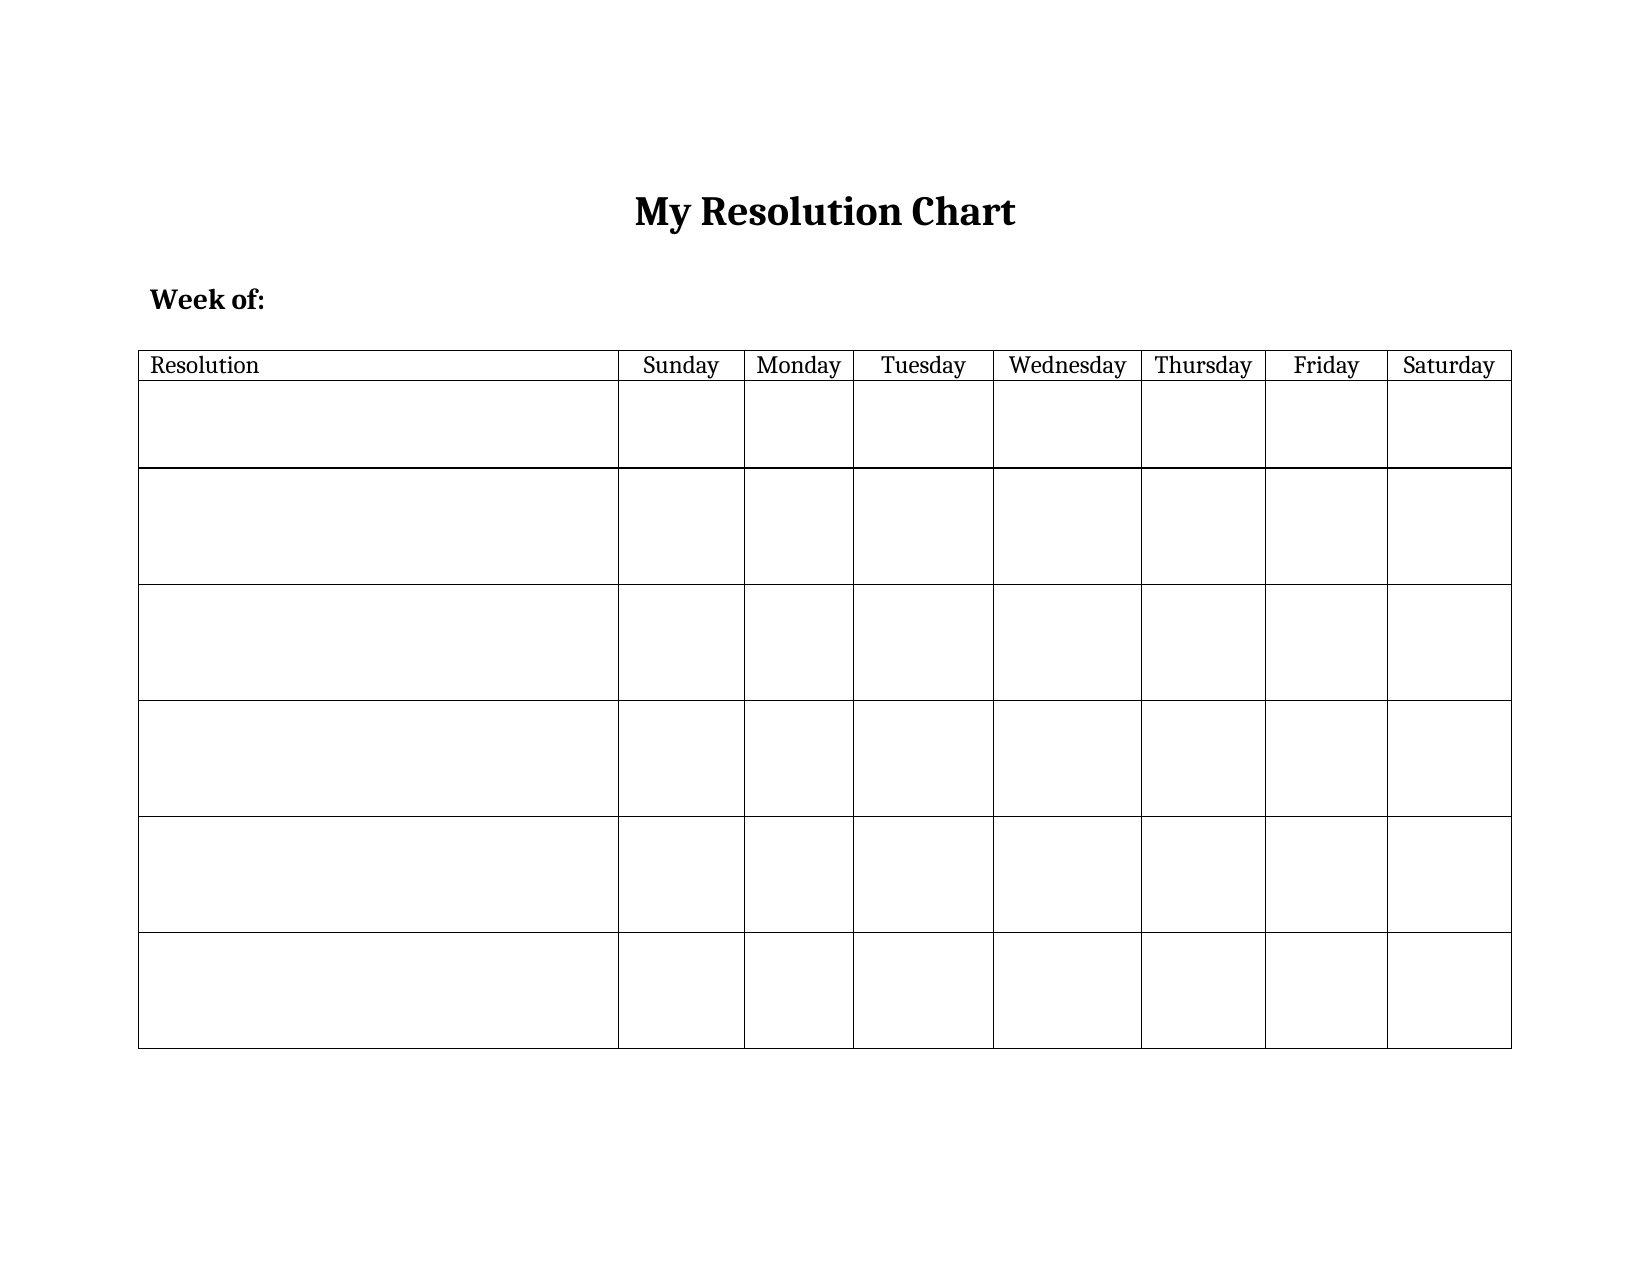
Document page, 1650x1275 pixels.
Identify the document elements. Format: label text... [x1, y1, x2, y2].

table_cell [745, 469, 853, 583]
table_cell [1266, 585, 1387, 699]
table_header Sunday [619, 351, 744, 380]
table_cell [854, 933, 993, 1048]
table_cell [1266, 701, 1387, 816]
table_cell [1142, 701, 1265, 816]
table_cell [619, 585, 744, 699]
table_header Tuesday [854, 351, 993, 380]
table_cell [1142, 933, 1265, 1048]
table_cell [994, 585, 1141, 699]
table_header Wednesday [994, 351, 1141, 380]
text Week of: [150, 283, 1500, 317]
table_header Monday [745, 351, 853, 380]
table_cell [994, 381, 1141, 467]
table_cell [1388, 585, 1511, 699]
table_cell [619, 381, 744, 467]
table_cell [745, 585, 853, 699]
table_cell [994, 817, 1141, 932]
table_cell [854, 701, 993, 816]
table_cell [1142, 381, 1265, 467]
table_cell [1266, 933, 1387, 1048]
table_cell [1142, 585, 1265, 699]
table_cell [1266, 381, 1387, 467]
table_cell [619, 933, 744, 1048]
table_header Thursday [1142, 351, 1265, 380]
table_header Friday [1266, 351, 1387, 380]
table_cell [854, 381, 993, 467]
table_cell [854, 585, 993, 699]
text My Resolution Chart [150, 187, 1500, 235]
table_cell [854, 817, 993, 932]
table_cell [1266, 469, 1387, 583]
table_cell [854, 469, 993, 583]
table_cell [139, 585, 618, 699]
table_header Saturday [1388, 351, 1511, 380]
table_cell [1388, 381, 1511, 467]
table_cell [1142, 817, 1265, 932]
table_cell [1388, 817, 1511, 932]
table_cell [994, 469, 1141, 583]
table_cell [139, 817, 618, 932]
table_cell [1142, 469, 1265, 583]
table_cell [139, 701, 618, 816]
table_cell [139, 933, 618, 1048]
table_cell [619, 701, 744, 816]
table_cell [1388, 701, 1511, 816]
table_cell [994, 701, 1141, 816]
table_cell [619, 469, 744, 583]
table_cell [1388, 469, 1511, 583]
table_cell [139, 469, 618, 583]
table_cell [745, 817, 853, 932]
table_cell [619, 817, 744, 932]
table_cell [745, 701, 853, 816]
table_cell [745, 381, 853, 467]
table_cell [1388, 933, 1511, 1048]
table_cell [994, 933, 1141, 1048]
table_header Resolution [139, 351, 618, 380]
table_cell [139, 381, 618, 467]
table_cell [745, 933, 853, 1048]
table_cell [1266, 817, 1387, 932]
